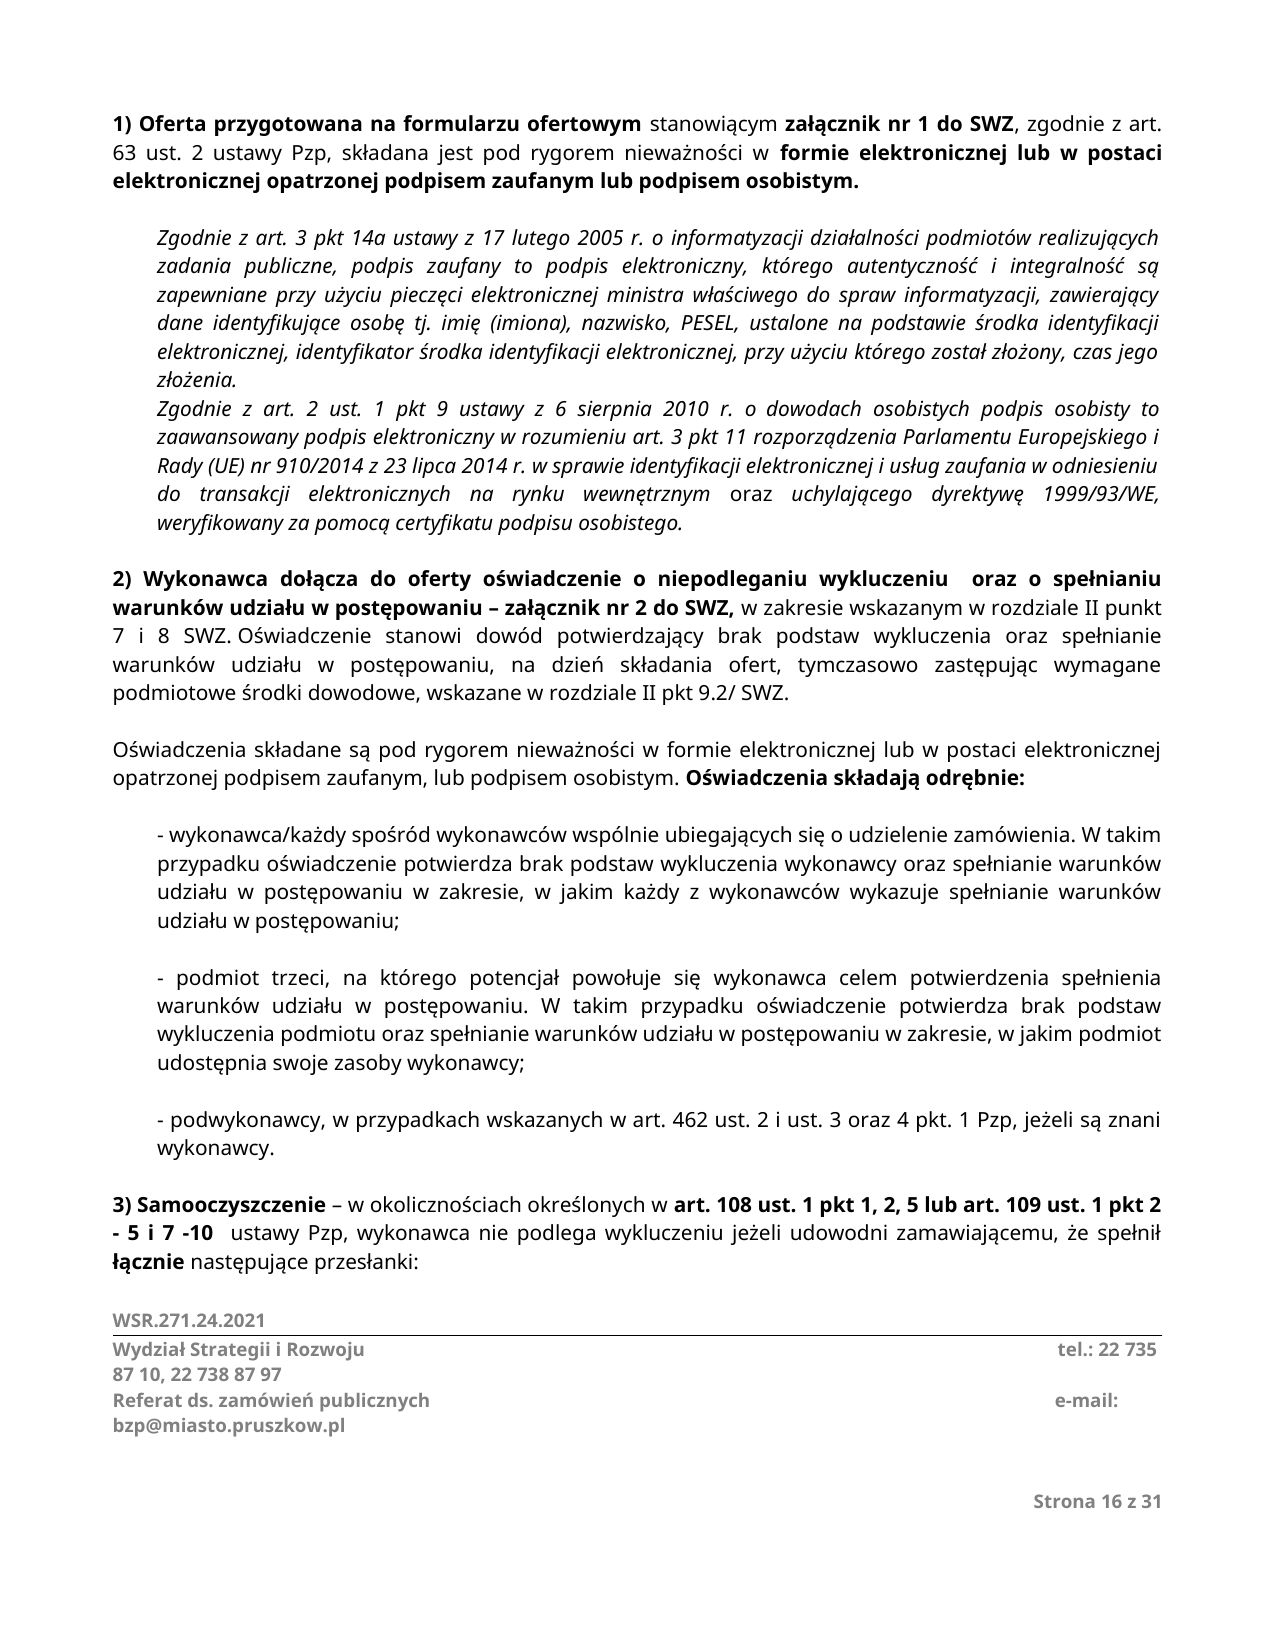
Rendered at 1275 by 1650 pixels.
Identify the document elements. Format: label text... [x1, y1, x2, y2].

text - wykonawca/każdy spośród wykonawców wspólnie ubiegających się o udzielenie zamówienia. W takim przypadku oświadczenie potwierdza brak podstaw wykluczenia wykonawcy oraz spełnianie warunków udziału w postępowaniu w zakresie, w jakim każdy z wykonawców wykazuje spełnianie warunków udziału w postępowaniu; [157, 820, 1162, 934]
text - podmiot trzeci, na którego potencjał powołuje się wykonawca celem potwierdzenia spełnienia warunków udziału w postępowaniu. W takim przypadku oświadczenie potwierdza brak podstaw wykluczenia podmiotu oraz spełnianie warunków udziału w postępowaniu w zakresie, w jakim podmiot udostępnia swoje zasoby wykonawcy; [157, 963, 1162, 1076]
text Oświadczenia składane są pod rygorem nieważności w formie elektronicznej lub w postaci elektronicznej opatrzonej podpisem zaufanym, lub podpisem osobistym. Oświadczenia składają odrębnie: [112, 735, 1162, 792]
text 1) Oferta przygotowana na formularzu ofertowym stanowiącym załącznik nr 1 do SWZ, zgodnie z art. 63 ust. 2 ustawy Pzp, składana jest pod rygorem nieważności w formie elektronicznej lub w postaci elektronicznej opatrzonej podpisem zaufanym lub podpisem osobistym. [112, 109, 1162, 195]
text Zgodnie z art. 3 pkt 14a ustawy z 17 lutego 2005 r. o informatyzacji działalności podmiotów realizujących zadania publiczne, podpis zaufany to podpis elektroniczny, którego autentyczność i integralność są zapewniane przy użyciu pieczęci elektronicznej ministra właściwego do spraw informatyzacji, zawierający dane identyfikujące osobę tj. imię (imiona), nazwisko, PESEL, ustalone na podstawie środka identyfikacji elektronicznej, identyfikator środka identyfikacji elektronicznej, przy użyciu którego został złożony, czas jego złożenia. [157, 223, 1162, 394]
text - podwykonawcy, w przypadkach wskazanych w art. 462 ust. 2 i ust. 3 oraz 4 pkt. 1 Pzp, jeżeli są znani wykonawcy. [157, 1105, 1162, 1162]
text 3) Samooczyszczenie – w okolicznościach określonych w art. 108 ust. 1 pkt 1, 2, 5 lub art. 109 ust. 1 pkt 2 - 5 i 7 -10 ustawy Pzp, wykonawca nie podlega wykluczeniu jeżeli udowodni zamawiającemu, że spełnił łącznie następujące przesłanki: [112, 1190, 1162, 1275]
text 2) Wykonawca dołącza do oferty oświadczenie o niepodleganiu wykluczeniu oraz o spełnianiu warunków udziału w postępowaniu – załącznik nr 2 do SWZ, w zakresie wskazanym w rozdziale II punkt 7 i 8 SWZ. Oświadczenie stanowi dowód potwierdzający brak podstaw wykluczenia oraz spełnianie warunków udziału w postępowaniu, na dzień składania ofert, tymczasowo zastępując wymagane podmiotowe środki dowodowe, wskazane w rozdziale II pkt 9.2/ SWZ. [112, 564, 1162, 707]
text Zgodnie z art. 2 ust. 1 pkt 9 ustawy z 6 sierpnia 2010 r. o dowodach osobistych podpis osobisty to zaawansowany podpis elektroniczny w rozumieniu art. 3 pkt 11 rozporządzenia Parlamentu Europejskiego i Rady (UE) nr 910/2014 z 23 lipca 2014 r. w sprawie identyfikacji elektronicznej i usług zaufania w odniesieniu do transakcji elektronicznych na rynku wewnętrznym oraz uchylającego dyrektywę 1999/93/WE, weryfikowany za pomocą certyfikatu podpisu osobistego. [157, 394, 1162, 536]
